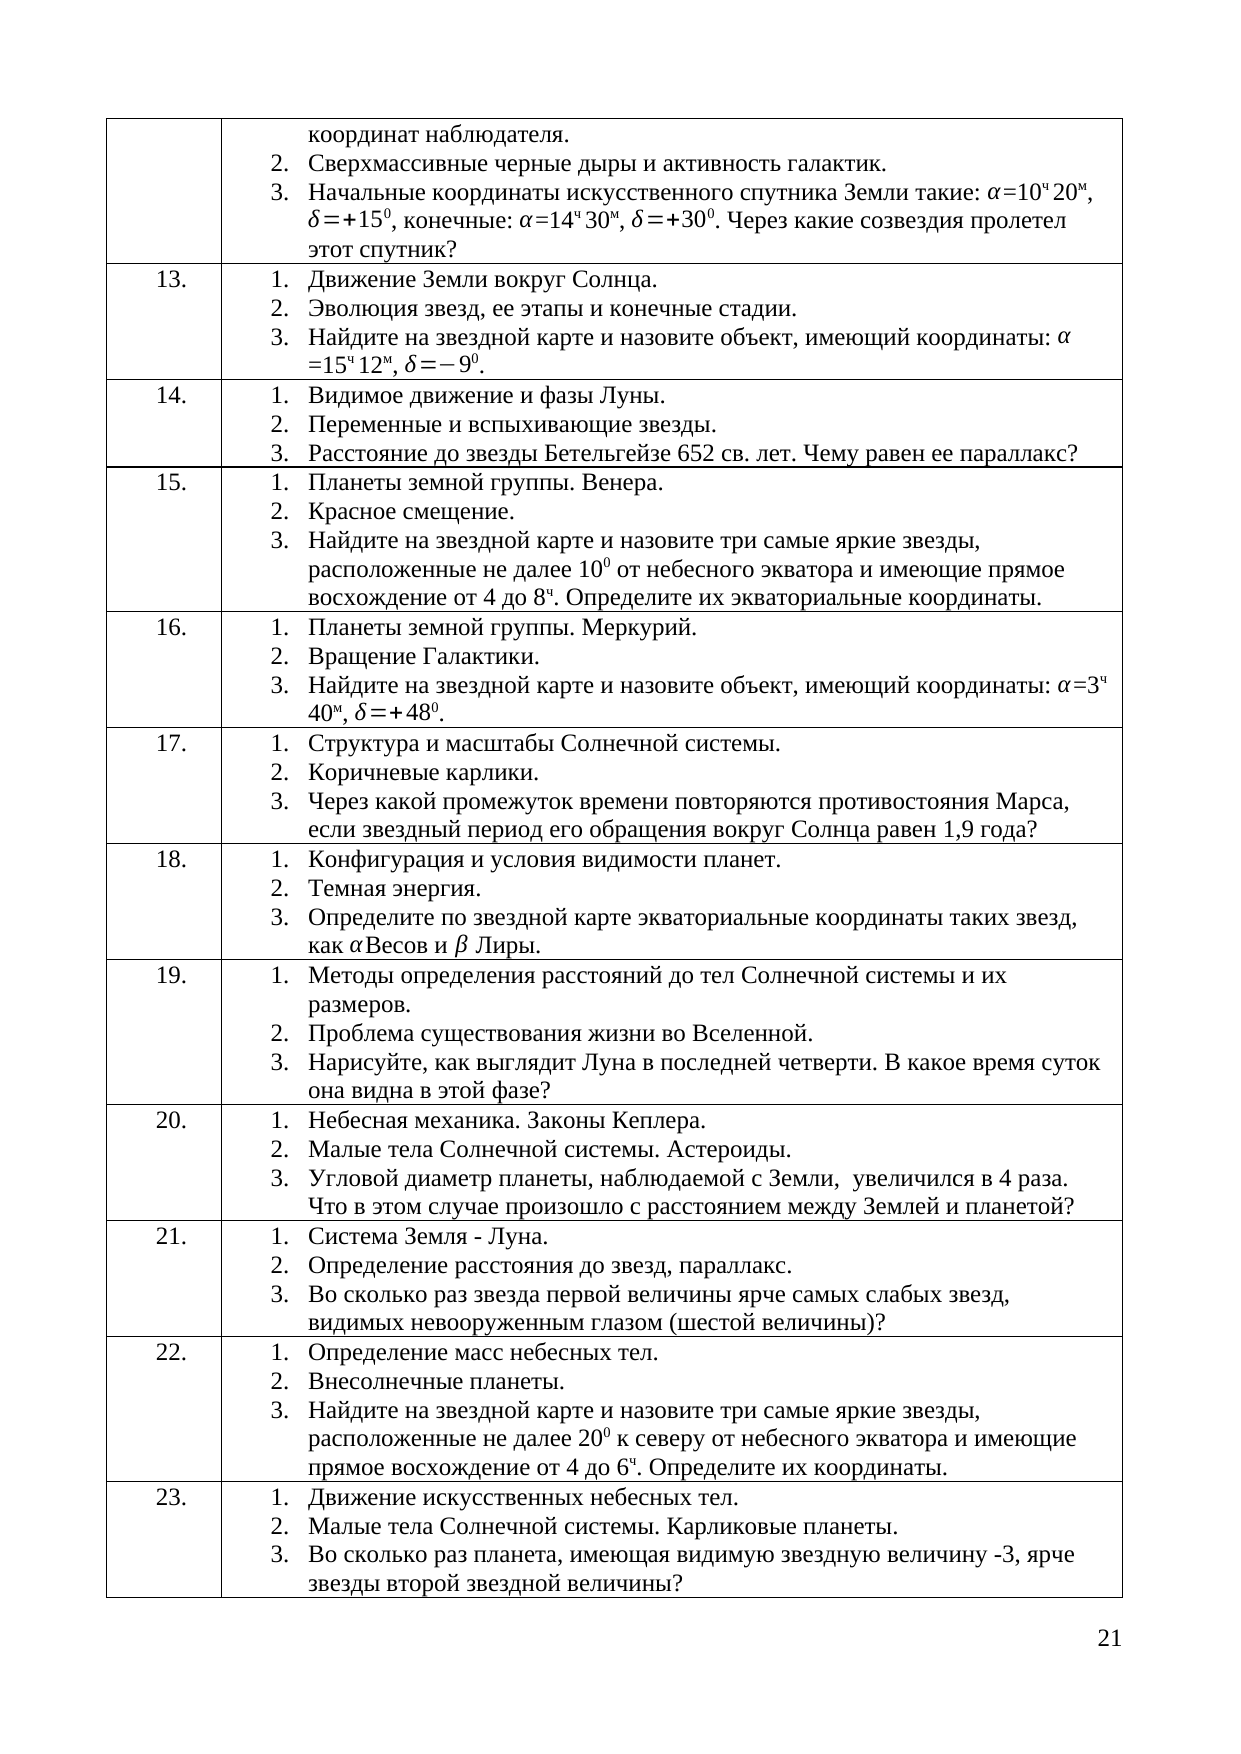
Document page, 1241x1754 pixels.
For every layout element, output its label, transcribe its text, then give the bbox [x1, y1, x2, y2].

table_cell [107, 728, 221, 843]
table_cell [107, 264, 221, 379]
table_cell Движение искусственных небесных тел. Малые тела Солнечной системы. Карликовые планеты. Во сколько раз планета, имеющая видимую звездную величину -3, ярче звезды второй звездной величины? [222, 1482, 1122, 1597]
table_cell Система Земля - Луна. Определение расстояния до звезд, параллакс. Во сколько раз звезда первой величины ярче самых слабых звезд, видимых невооруженным глазом (шестой величины)? [222, 1221, 1122, 1336]
table_cell [107, 844, 221, 959]
table_cell [107, 468, 221, 611]
table_cell [107, 1337, 221, 1481]
table_cell Видимое движение и фазы Луны. Переменные и вспыхивающие звезды. Расстояние до звезды Бетельгейзе 652 св. лет. Чему равен ее параллакс? [222, 380, 1122, 466]
table_cell [107, 1105, 221, 1220]
table_cell Конфигурация и условия видимости планет. Темная энергия. Определите по звездной карте экваториальные координаты таких звезд, как Весов и Лиры. [222, 844, 1122, 959]
table_cell [107, 380, 221, 466]
table_cell Методы определения расстояний до тел Солнечной системы и их размеров. Проблема существования жизни во Вселенной. Нарисуйте, как выглядит Луна в последней четверти. В какое время суток она видна в этой фазе? [222, 960, 1122, 1104]
table_cell Структура и масштабы Солнечной системы. Коричневые карлики. Через какой промежуток времени повторяются противостояния Марса, если звездный период его обращения вокруг Солнца равен 1,9 года? [222, 728, 1122, 843]
table_cell [107, 960, 221, 1104]
table_cell Движение Земли вокруг Солнца. Эволюция звезд, ее этапы и конечные стадии. Найдите на звездной карте и назовите объект, имеющий координаты: =15ч 12м, 0. [222, 264, 1122, 379]
table_cell Планеты земной группы. Меркурий. Вращение Галактики. Найдите на звездной карте и назовите объект, имеющий координаты: =3ч 40м, 0. [222, 612, 1122, 727]
table_cell Определение масс небесных тел. Внесолнечные планеты. Найдите на звездной карте и назовите три самые яркие звезды, расположенные не далее 200 к северу от небесного экватора и имеющие прямое восхождение от 4 до 6ч. Определите их координаты. [222, 1337, 1122, 1481]
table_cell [222, 119, 1122, 263]
table_cell [107, 612, 221, 727]
table_cell [107, 1221, 221, 1336]
table_cell [107, 119, 221, 263]
table_cell Небесная механика. Законы Кеплера. Малые тела Солнечной системы. Астероиды. Угловой диаметр планеты, наблюдаемой с Земли, увеличился в 4 раза. Что в этом случае произошло с расстоянием между Землей и планетой? [222, 1105, 1122, 1220]
table_cell [107, 1482, 221, 1597]
table_cell Планеты земной группы. Венера. Красное смещение. Найдите на звездной карте и назовите три самые яркие звезды, расположенные не далее 100 от небесного экватора и имеющие прямое восхождение от 4 до 8ч. Определите их экваториальные координаты. [222, 468, 1122, 611]
